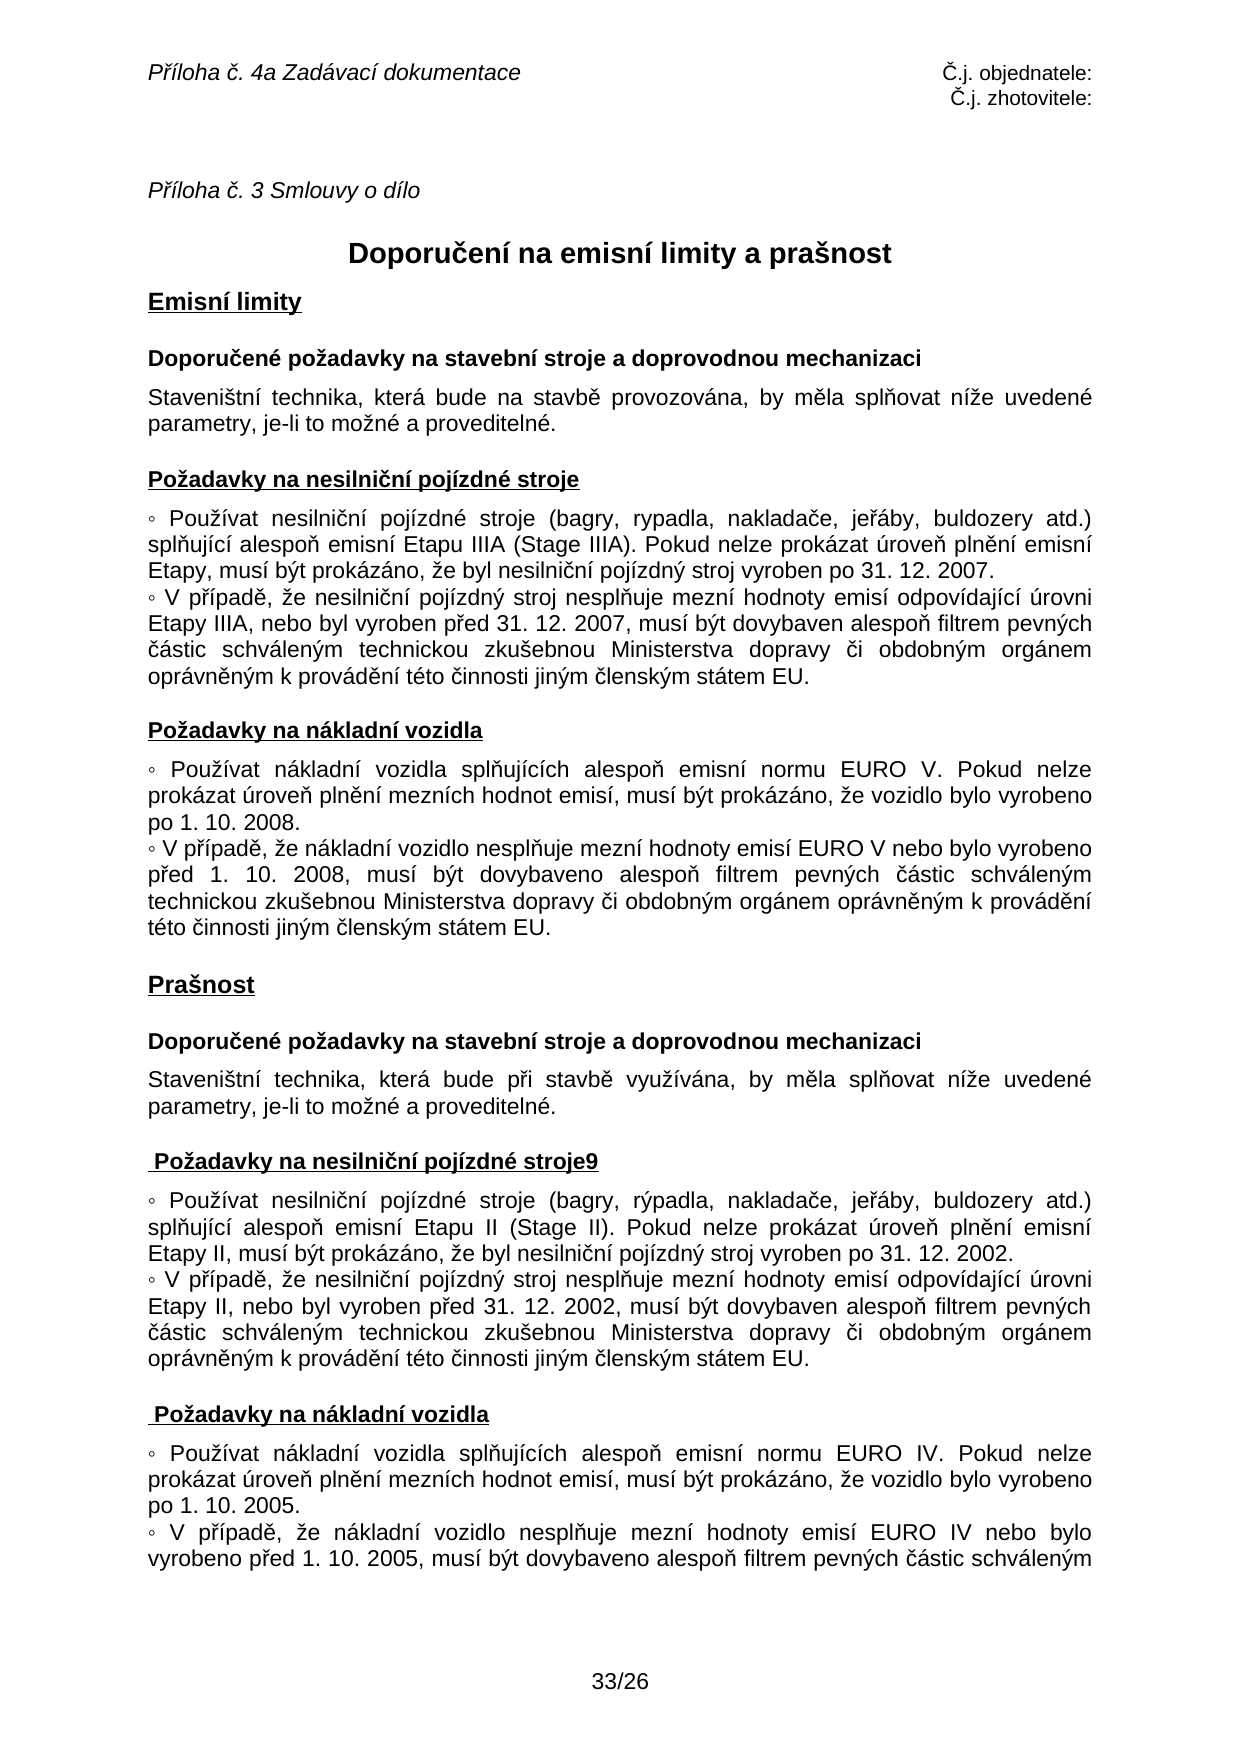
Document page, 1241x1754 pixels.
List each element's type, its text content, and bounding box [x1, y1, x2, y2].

text ◦ V případě, že nákladní vozidlo nesplňuje mezní hodnoty emisí EURO V nebo bylo vyrobeno před 1. 10. 2008, musí být dovybaveno alespoň filtrem pevných částic schváleným technickou zkušebnou Ministerstva dopravy či obdobným orgánem oprávněným k provádění této činnosti jiným členským státem EU. [148, 835, 1093, 941]
text Staveništní technika, která bude na stavbě provozována, by měla splňovat níže uvedené parametry, je-li to možné a proveditelné. [148, 384, 1093, 437]
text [148, 1519, 1093, 1571]
text Požadavky na nesilniční pojízdné stroje9 [148, 1148, 1093, 1175]
text Příloha č. 3 Smlouvy o dílo [148, 177, 1093, 203]
text Emisní limity [148, 287, 1093, 316]
text Doporučení na emisní limity a prašnost [148, 236, 1093, 270]
text Požadavky na nákladní vozidla [148, 717, 1093, 743]
text Požadavky na nákladní vozidla [148, 1401, 1093, 1427]
text Doporučené požadavky na stavební stroje a doprovodnou mechanizaci [148, 1028, 1093, 1054]
text Staveništní technika, která bude při stavbě využívána, by měla splňovat níže uvedené parametry, je-li to možné a proveditelné. [148, 1066, 1093, 1119]
text ◦ Používat nesilniční pojízdné stroje (bagry, rypadla, nakladače, jeřáby, buldozery atd.) splňující alespoň emisní Etapu IIIA (Stage IIIA). Pokud nelze prokázat úroveň plnění emisní Etapy, musí být prokázáno, že byl nesilniční pojízdný stroj vyroben po 31. 12. 2007. [148, 505, 1093, 584]
text ◦ Používat nákladní vozidla splňujících alespoň emisní normu EURO V. Pokud nelze prokázat úroveň plnění mezních hodnot emisí, musí být prokázáno, že vozidlo bylo vyrobeno po 1. 10. 2008. [148, 756, 1093, 835]
text ◦ V případě, že nesilniční pojízdný stroj nesplňuje mezní hodnoty emisí odpovídající úrovni Etapy II, nebo byl vyroben před 31. 12. 2002, musí být dovybaven alespoň filtrem pevných částic schváleným technickou zkušebnou Ministerstva dopravy či obdobným orgánem oprávněným k provádění této činnosti jiným členským státem EU. [148, 1266, 1093, 1372]
text ◦ V případě, že nesilniční pojízdný stroj nesplňuje mezní hodnoty emisí odpovídající úrovni Etapy IIIA, nebo byl vyroben před 31. 12. 2007, musí být dovybaven alespoň filtrem pevných částic schváleným technickou zkušebnou Ministerstva dopravy či obdobným orgánem oprávněným k provádění této činnosti jiným členským státem EU. [148, 584, 1093, 689]
text Požadavky na nesilniční pojízdné stroje [148, 466, 1093, 492]
text ◦ Používat nesilniční pojízdné stroje (bagry, rýpadla, nakladače, jeřáby, buldozery atd.) splňující alespoň emisní Etapu II (Stage II). Pokud nelze prokázat úroveň plnění emisní Etapy II, musí být prokázáno, že byl nesilniční pojízdný stroj vyroben po 31. 12. 2002. [148, 1187, 1093, 1266]
text Doporučené požadavky na stavební stroje a doprovodnou mechanizaci [148, 345, 1093, 371]
text ◦ Používat nákladní vozidla splňujících alespoň emisní normu EURO IV. Pokud nelze prokázat úroveň plnění mezních hodnot emisí, musí být prokázáno, že vozidlo bylo vyrobeno po 1. 10. 2005. [148, 1440, 1093, 1519]
text Prašnost [148, 970, 1093, 998]
